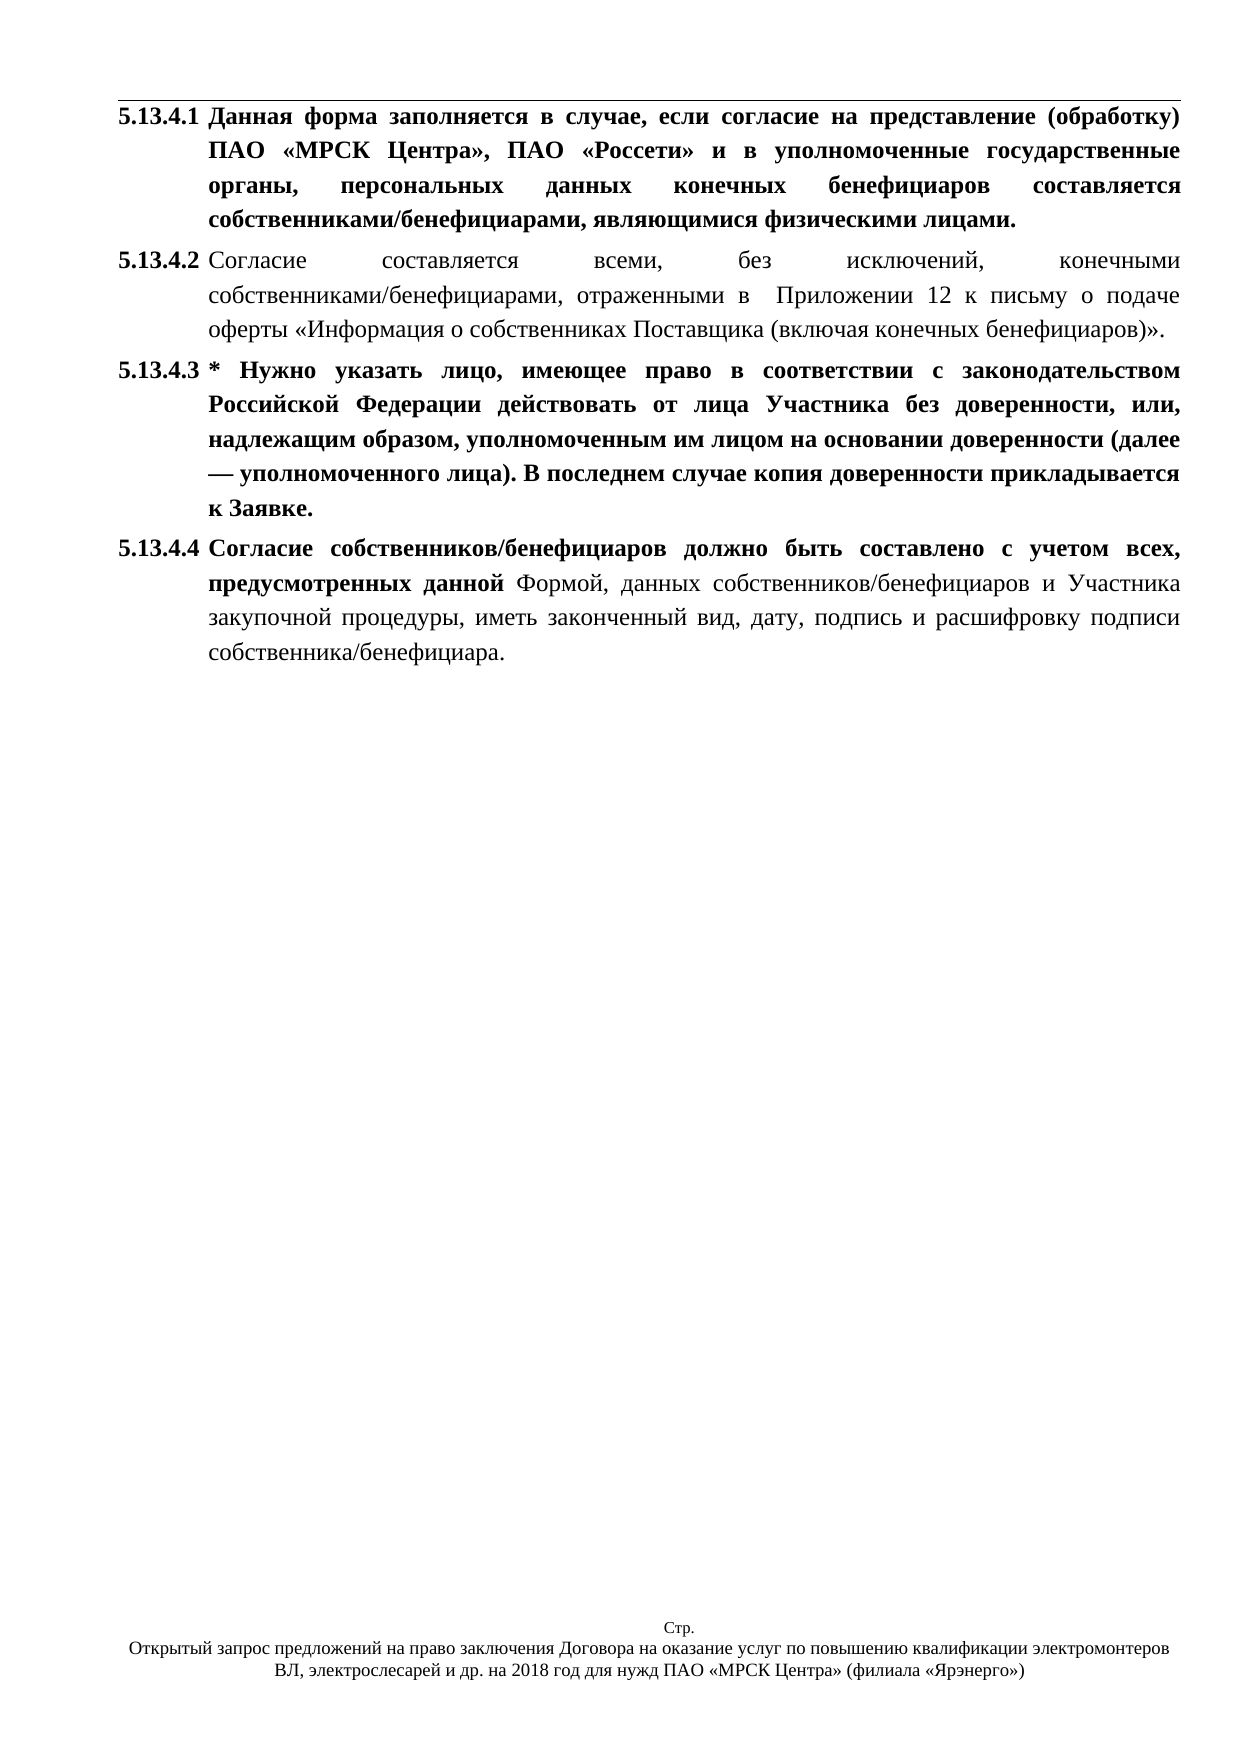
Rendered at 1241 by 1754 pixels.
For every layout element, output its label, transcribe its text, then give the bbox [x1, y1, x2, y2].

list Данная форма заполняется в случае, если согласие на представление (обработку) ПАО «МРСК Центра», ПАО «Россети» и в уполномоченные государственные органы, персональных данных конечных бенефициаров составляется собственниками/бенефициарами, являющимися физическими лицами. [118, 101, 1181, 233]
list * Нужно указать лицо, имеющее право в соответствии с законодательством Российской Федерации действовать от лица Участника без доверенности, или, надлежащим образом, уполномоченным им лицом на основании доверенности (далее — уполномоченного лица). В последнем случае копия доверенности прикладывается к Заявке. [118, 355, 1181, 522]
list Согласие собственников/бенефициаров должно быть составлено с учетом всех, предусмотренных данной Формой, данных собственников/бенефициаров и Участника закупочной процедуры, иметь законченный вид, дату, подпись и расшифровку подписи собственника/бенефициара. [118, 533, 1181, 666]
list Согласие составляется всеми, без исключений, конечными собственниками/бенефициарами, отраженными в Приложении 12 к письму о подаче оферты «Информация о собственниках Поставщика (включая конечных бенефициаров)». [118, 245, 1181, 343]
